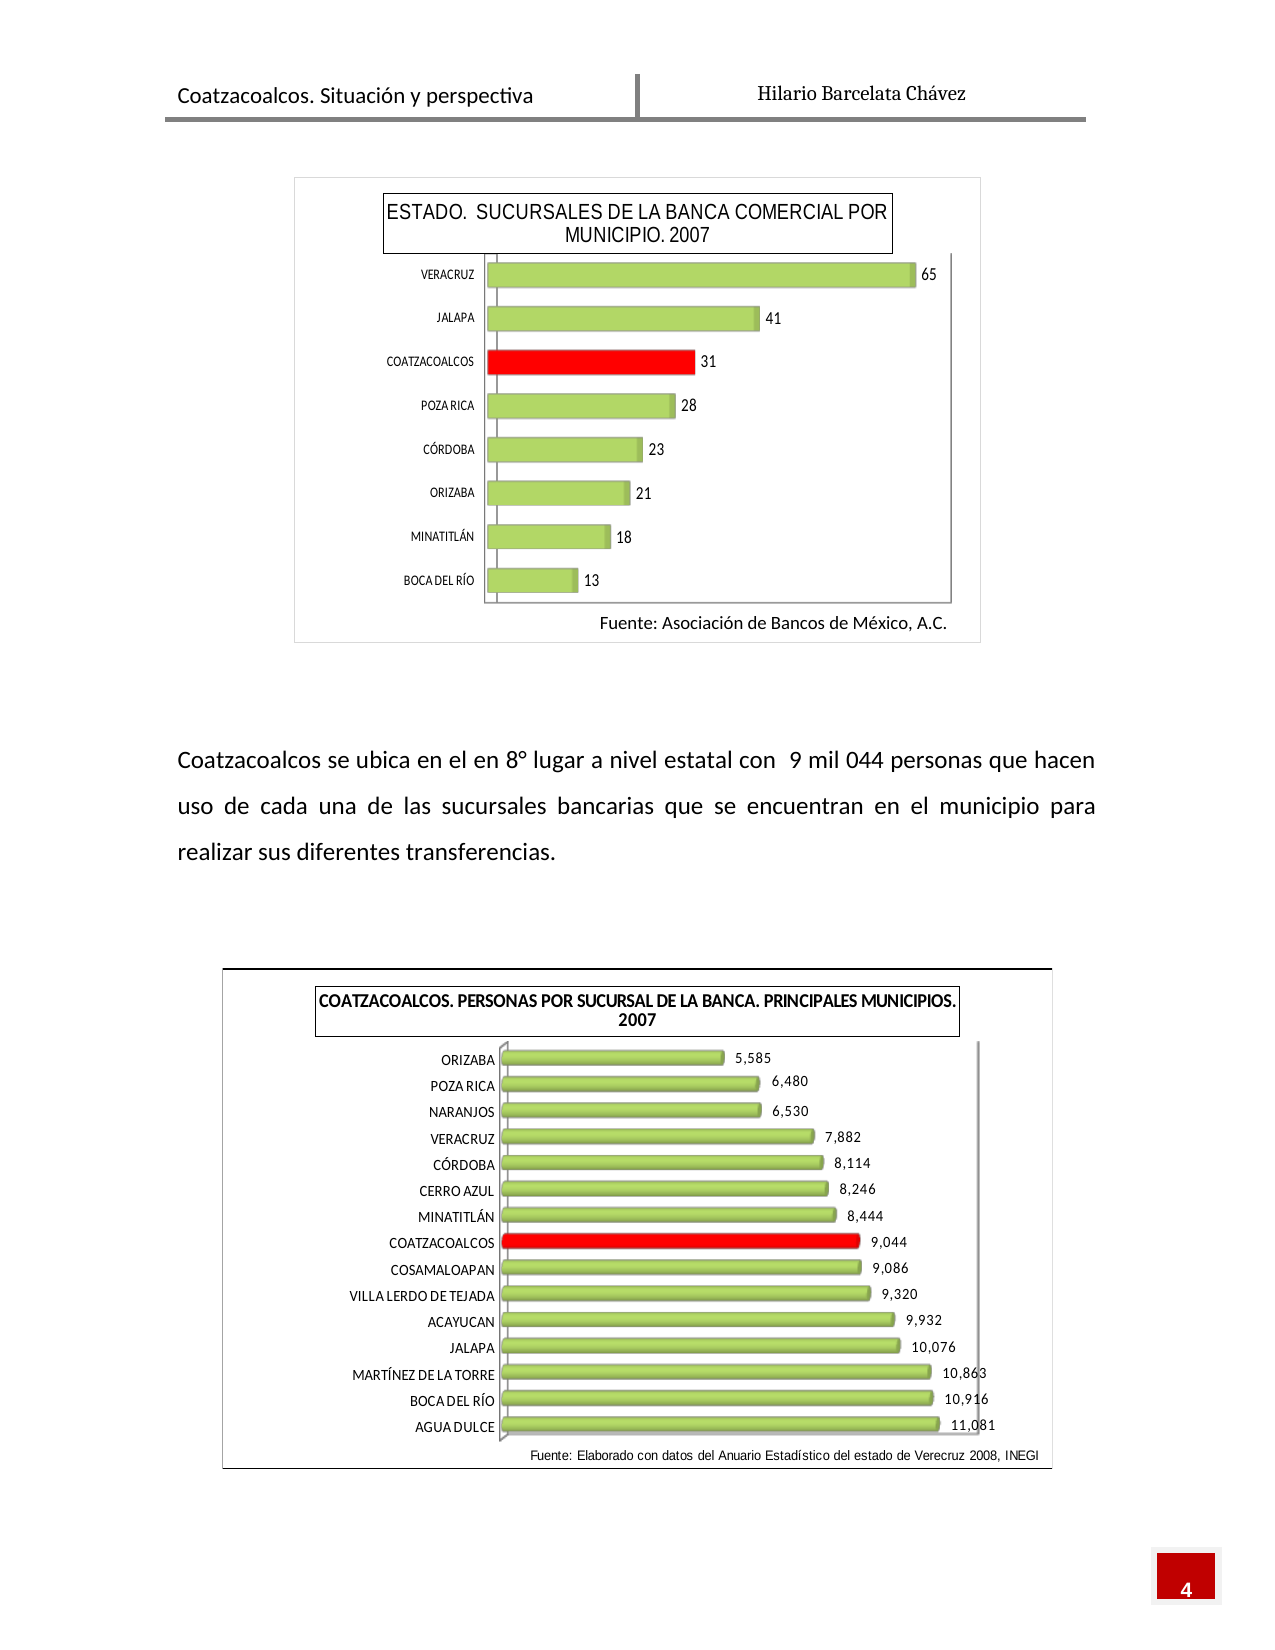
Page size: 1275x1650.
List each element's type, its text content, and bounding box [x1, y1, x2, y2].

text Coatzacoalcos se ubica en el en 8° lugar a nivel estatal con 9 mil 044 personas que hacen uso de cada una de las sucursales bancarias que se encuentran en el municipio para realizar sus diferentes transferencias. [177, 744, 1098, 866]
